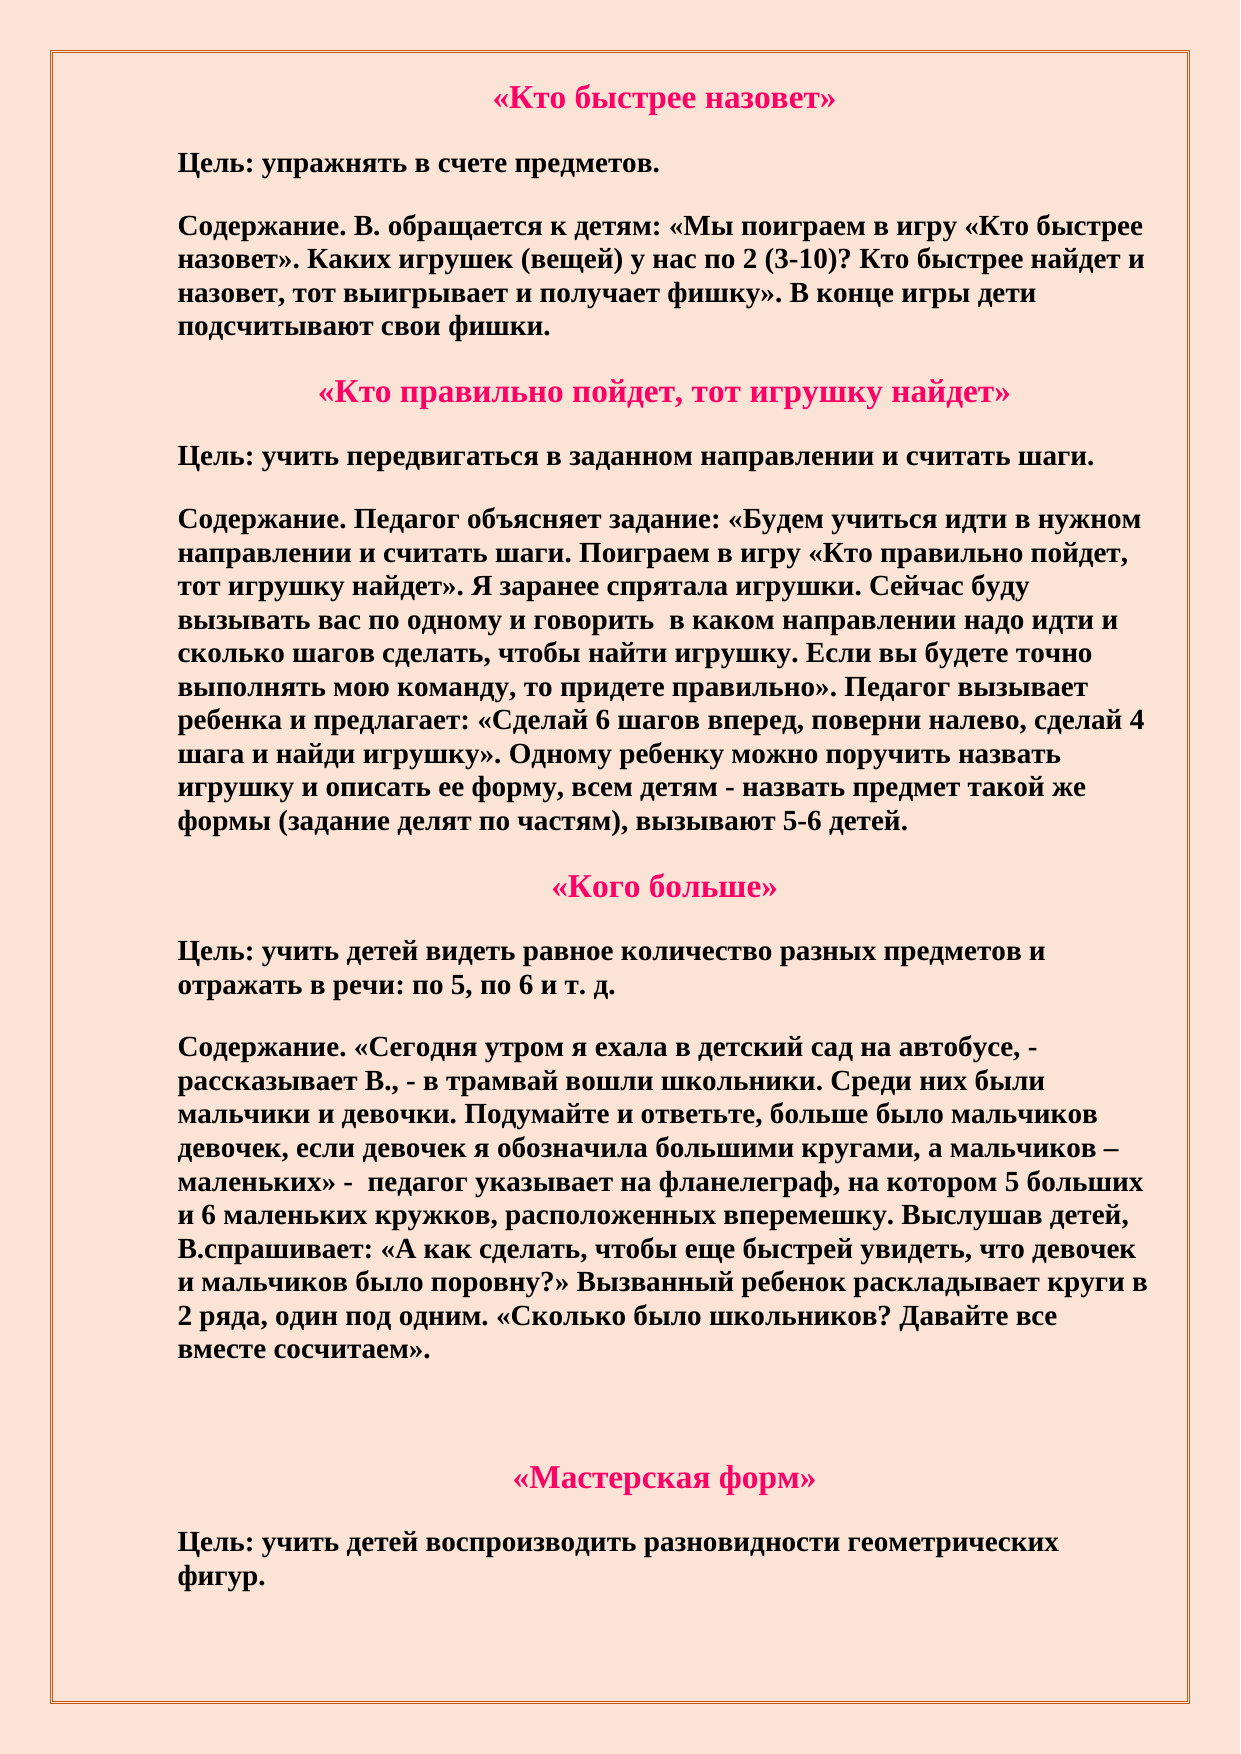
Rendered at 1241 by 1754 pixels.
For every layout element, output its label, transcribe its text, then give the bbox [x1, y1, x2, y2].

text Цель: учить детей воспроизводить разновидности геометрических фигур. [177, 1524, 1152, 1591]
text «Кто правильно пойдет, тот игрушку найдет» [177, 371, 1152, 409]
text Содержание. «Сегодня утром я ехала в детский сад на автобусе, - рассказывает В., - в трамвай вошли школьники. Среди них были мальчики и девочки. Подумайте и ответьте, больше было мальчиков девочек, если девочек я обозначила большими кругами, а мальчиков – маленьких» - педагог указывает на фланелеграф, на котором 5 больших и 6 маленьких кружков, расположенных вперемешку. Выслушав детей, В.спрашивает: «А как сделать, чтобы еще быстрей увидеть, что девочек и мальчиков было поровну?» Вызванный ребенок раскладывает круги в 2 ряда, один под одним. «Сколько было школьников? Давайте все вместе сосчитаем». [177, 1029, 1152, 1365]
text Цель: учить передвигаться в заданном направлении и считать шаги. [177, 438, 1152, 472]
text Содержание. В. обращается к детям: «Мы поиграем в игру «Кто быстрее назовет». Каких игрушек (вещей) у нас по 2 (3-10)? Кто быстрее найдет и назовет, тот выигрывает и получает фишку». В конце игры дети подсчитывают свои фишки. [177, 208, 1152, 342]
text Цель: упражнять в счете предметов. [177, 145, 1152, 178]
text Содержание. Педагог объясняет задание: «Будем учиться идти в нужном направлении и считать шаги. Поиграем в игру «Кто правильно пойдет, тот игрушку найдет». Я заранее спрятала игрушки. Сейчас буду вызывать вас по одному и говорить в каком направлении надо идти и сколько шагов сделать, чтобы найти игрушку. Если вы будете точно выполнять мою команду, то придете правильно». Педагог вызывает ребенка и предлагает: «Сделай 6 шагов вперед, поверни налево, сделай 4 шага и найди игрушку». Одному ребенку можно поручить назвать игрушку и описать ее форму, всем детям - назвать предмет такой же формы (задание делят по частям), вызывают 5-6 детей. [177, 501, 1152, 837]
text Цель: учить детей видеть равное количество разных предметов и отражать в речи: по 5, по 6 и т. д. [177, 933, 1152, 1000]
text «Кого больше» [177, 866, 1152, 904]
text «Мастерская форм» [177, 1457, 1152, 1495]
text «Кто быстрее назовет» [177, 77, 1152, 116]
